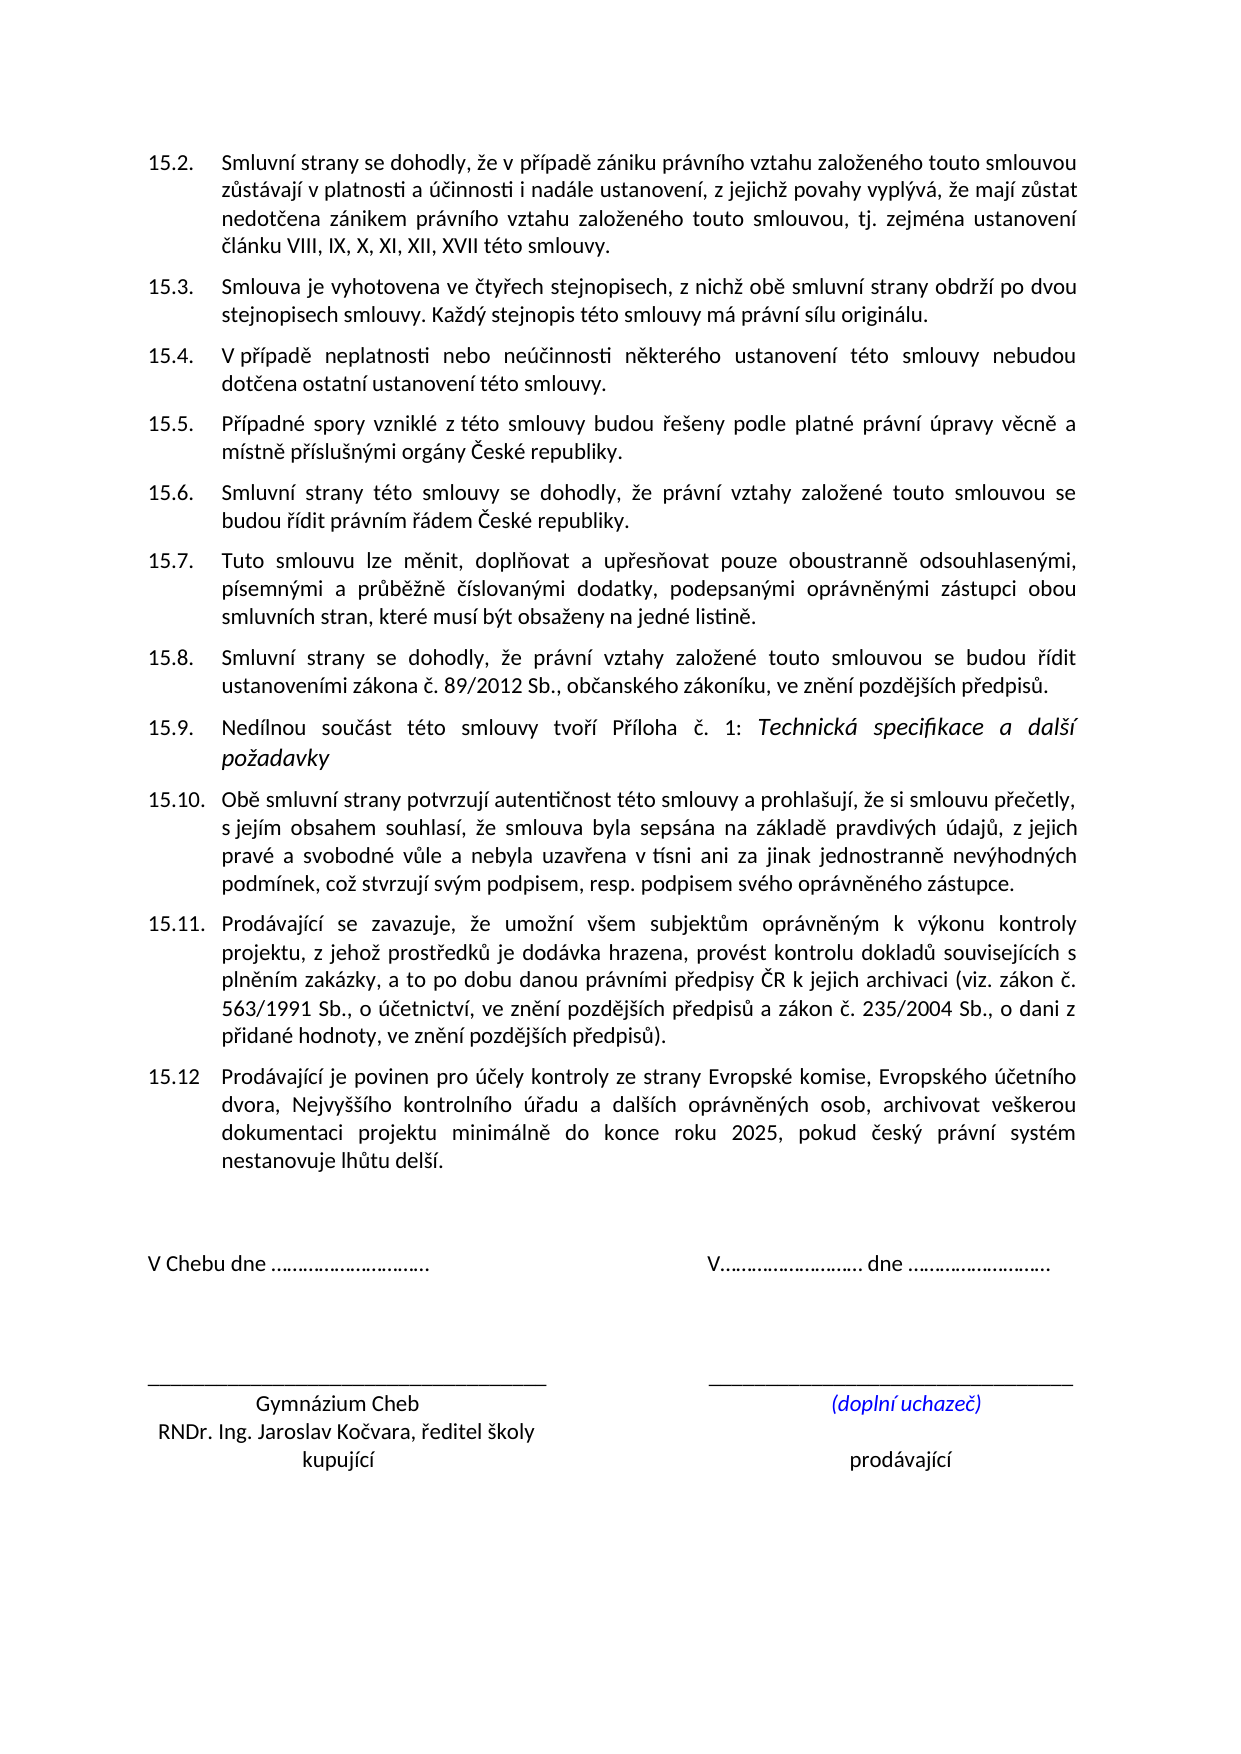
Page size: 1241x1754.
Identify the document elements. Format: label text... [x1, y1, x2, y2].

text 15.3. Smlouva je vyhotovena ve čtyřech stejnopisech, z nichž obě smluvní strany obdrží po dvou stejnopisech smlouvy. Každý stejnopis této smlouvy má právní sílu originálu. [148, 272, 1078, 328]
text V Chebu dne ………………………… V……………………… dne ……………………… [148, 1249, 1078, 1277]
text 15.10. Obě smluvní strany potvrzují autentičnost této smlouvy a prohlašují, že si smlouvu přečetly, s jejím obsahem souhlasí, že smlouva byla sepsána na základě pravdivých údajů, z jejich pravé a svobodné vůle a nebyla uzavřena v tísni ani za jinak jednostranně nevýhodných podmínek, což stvrzují svým podpisem, resp. podpisem svého oprávněného zástupce. [148, 785, 1078, 897]
text 15.11. Prodávající se zavazuje, že umožní všem subjektům oprávněným k výkonu kontroly projektu, z jehož prostředků je dodávka hrazena, provést kontrolu dokladů souvisejících s plněním zakázky, a to po dobu danou právními předpisy ČR k jejich archivaci (viz. zákon č. 563/1991 Sb., o účetnictví, ve znění pozdějších předpisů a zákon č. 235/2004 Sb., o dani z přidané hodnoty, ve znění pozdějších předpisů). [148, 909, 1078, 1050]
text 15.7. Tuto smlouvu lze měnit, doplňovat a upřesňovat pouze oboustranně odsouhlasenými, písemnými a průběžně číslovanými dodatky, podepsanými oprávněnými zástupci obou smluvních stran, které musí být obsaženy na jedné listině. [148, 546, 1078, 630]
text 15.12 Prodávající je povinen pro účely kontroly ze strany Evropské komise, Evropského účetního dvora, Nejvyššího kontrolního úřadu a dalších oprávněných osob, archivovat veškerou dokumentaci projektu minimálně do konce roku 2025, pokud český právní systém nestanovuje lhůtu delší. [148, 1062, 1078, 1174]
text RNDr. Ing. Jaroslav Kočvara, ředitel školy [148, 1417, 1078, 1445]
text Gymnázium Cheb (doplní uchazeč) [148, 1389, 1078, 1417]
text 15.6. Smluvní strany této smlouvy se dohodly, že právní vztahy založené touto smlouvou se budou řídit právním řádem České republiky. [148, 478, 1078, 534]
text ___________________________________ ________________________________ [148, 1361, 1078, 1389]
text 15.9. Nedílnou součást této smlouvy tvoří Příloha č. 1: Technická specifikace a další požadavky [148, 711, 1078, 772]
text kupující prodávající [148, 1445, 1078, 1473]
text 15.4. V případě neplatnosti nebo neúčinnosti některého ustanovení této smlouvy nebudou dotčena ostatní ustanovení této smlouvy. [148, 341, 1078, 397]
text 15.8. Smluvní strany se dohodly, že právní vztahy založené touto smlouvou se budou řídit ustanoveními zákona č. 89/2012 Sb., občanského zákoníku, ve znění pozdějších předpisů. [148, 643, 1078, 699]
text 15.5. Případné spory vzniklé z této smlouvy budou řešeny podle platné právní úpravy věcně a místně příslušnými orgány České republiky. [148, 409, 1078, 465]
text 15.2. Smluvní strany se dohodly, že v případě zániku právního vztahu založeného touto smlouvou zůstávají v platnosti a účinnosti i nadále ustanovení, z jejichž povahy vyplývá, že mají zůstat nedotčena zánikem právního vztahu založeného touto smlouvou, tj. zejména ustanovení článku VIII, IX, X, XI, XII, XVII této smlouvy. [148, 148, 1078, 260]
